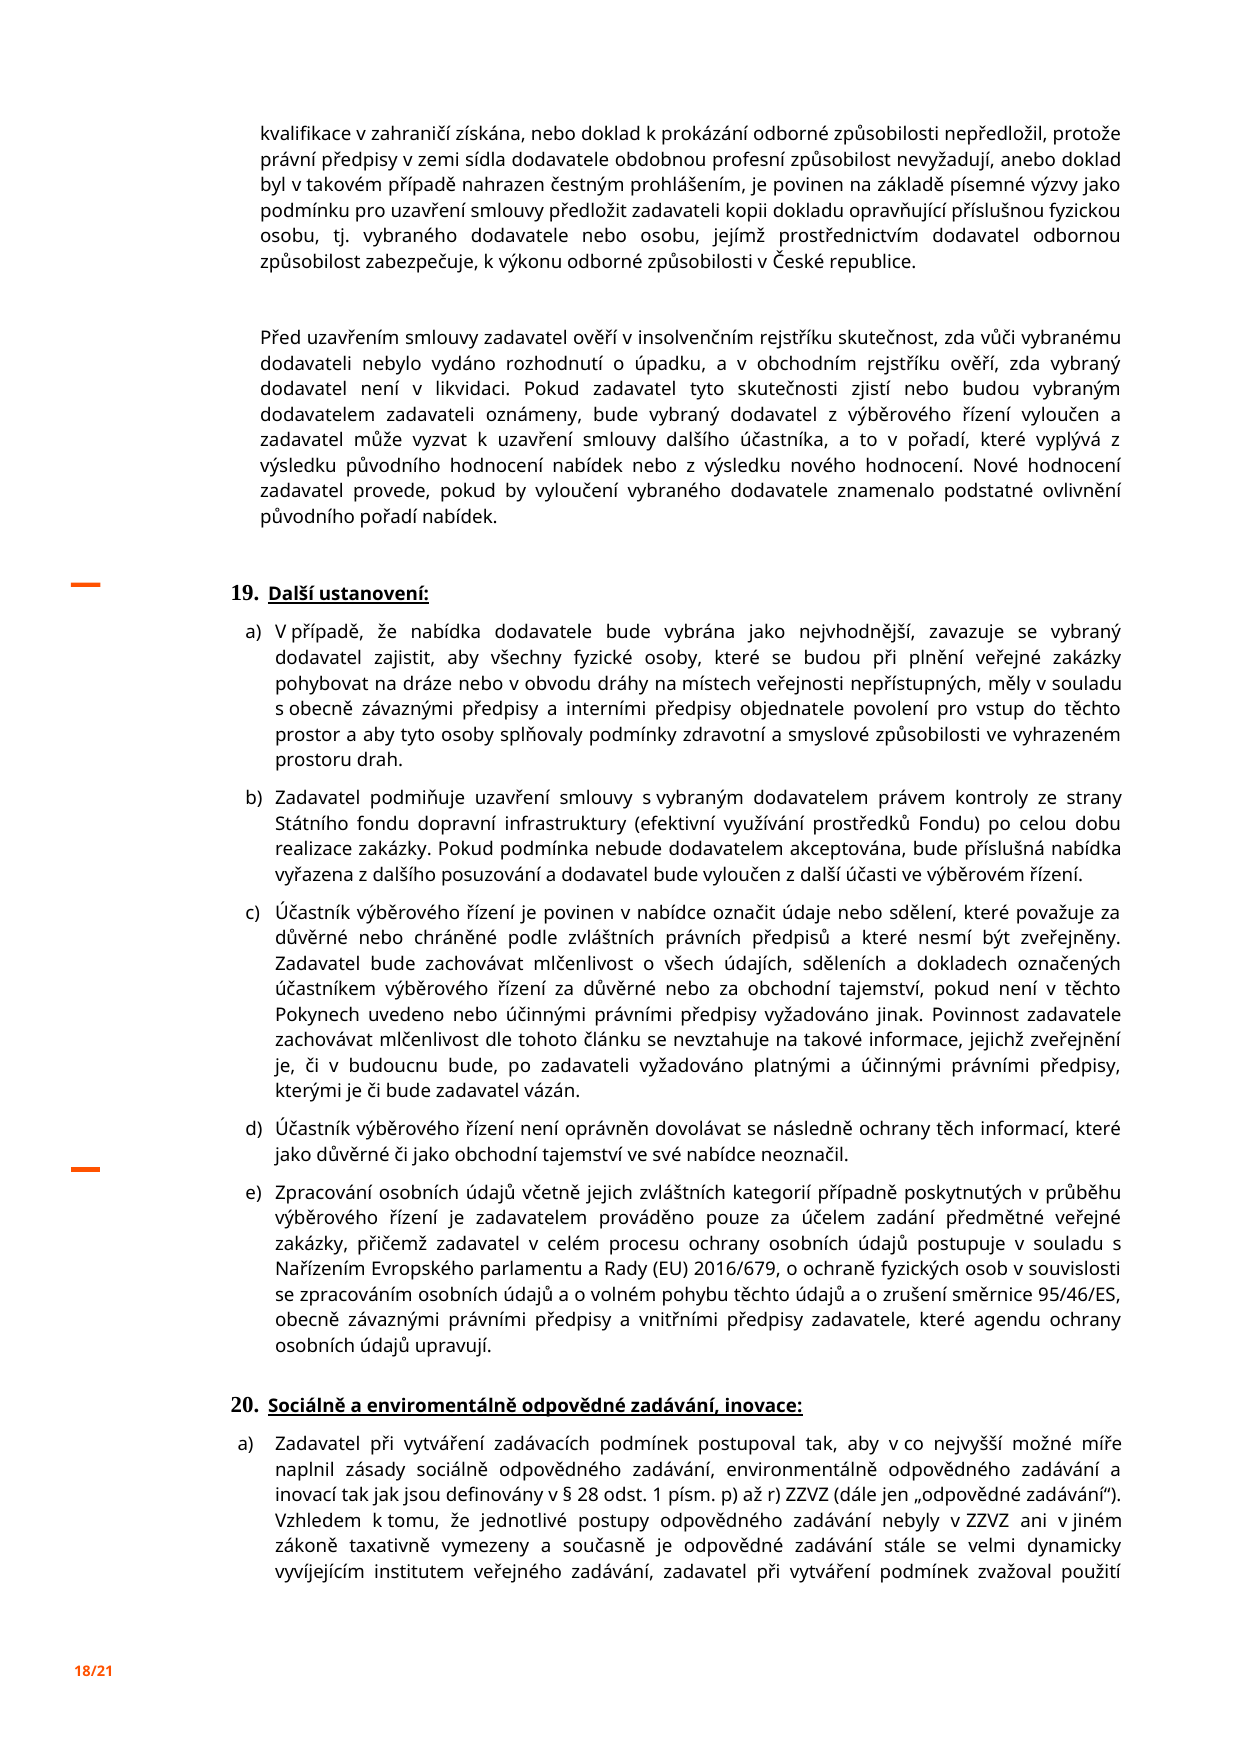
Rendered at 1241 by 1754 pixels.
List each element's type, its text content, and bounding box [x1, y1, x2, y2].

list Sociálně a enviromentálně odpovědné zadávání, inovace: [230, 1391, 1122, 1418]
list Zpracování osobních údajů včetně jejich zvláštních kategorií případně poskytnutých v průběhu výběrového řízení je zadavatelem prováděno pouze za účelem zadání předmětné veřejné zakázky, přičemž zadavatel v celém procesu ochrany osobních údajů postupuje v souladu s Nařízením Evropského parlamentu a Rady (EU) 2016/679, o ochraně fyzických osob v souvislosti se zpracováním osobních údajů a o volném pohybu těchto údajů a o zrušení směrnice 95/46/ES, obecně závaznými právními předpisy a vnitřními předpisy zadavatele, které agendu ochrany osobních údajů upravují. [245, 1179, 1122, 1358]
list Účastník výběrového řízení je povinen v nabídce označit údaje nebo sdělení, které považuje za důvěrné nebo chráněné podle zvláštních právních předpisů a které nesmí být zveřejněny. Zadavatel bude zachovávat mlčenlivost o všech údajích, sděleních a dokladech označených účastníkem výběrového řízení za důvěrné nebo za obchodní tajemství, pokud není v těchto Pokynech uvedeno nebo účinnými právními předpisy vyžadováno jinak. Povinnost zadavatele zachovávat mlčenlivost dle tohoto článku se nevztahuje na takové informace, jejichž zveřejnění je, či v budoucnu bude, po zadavateli vyžadováno platnými a účinnými právními předpisy, kterými je či bude zadavatel vázán. [245, 899, 1122, 1103]
list Zadavatel podmiňuje uzavření smlouvy s vybraným dodavatelem právem kontroly ze strany Státního fondu dopravní infrastruktury (efektivní využívání prostředků Fondu) po celou dobu realizace zakázky. Pokud podmínka nebude dodavatelem akceptována, bude příslušná nabídka vyřazena z dalšího posuzování a dodavatel bude vyloučen z další účasti ve výběrovém řízení. [245, 784, 1122, 886]
text Před uzavřením smlouvy zadavatel ověří v insolvenčním rejstříku skutečnost, zda vůči vybranému dodavateli nebylo vydáno rozhodnutí o úpadku, a v obchodním rejstříku ověří, zda vybraný dodavatel není v likvidaci. Pokud zadavatel tyto skutečnosti zjistí nebo budou vybraným dodavatelem zadavateli oznámeny, bude vybraný dodavatel z výběrového řízení vyloučen a zadavatel může vyzvat k uzavření smlouvy dalšího účastníka, a to v pořadí, které vyplývá z výsledku původního hodnocení nabídek nebo z výsledku nového hodnocení. Nové hodnocení zadavatel provede, pokud by vyloučení vybraného dodavatele znamenalo podstatné ovlivnění původního pořadí nabídek. [260, 324, 1122, 528]
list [237, 1430, 1122, 1583]
list V případě, že nabídka dodavatele bude vybrána jako nejvhodnější, zavazuje se vybraný dodavatel zajistit, aby všechny fyzické osoby, které se budou při plnění veřejné zakázky pohybovat na dráze nebo v obvodu dráhy na místech veřejnosti nepřístupných, měly v souladu s obecně závaznými předpisy a interními předpisy objednatele povolení pro vstup do těchto prostor a aby tyto osoby splňovaly podmínky zdravotní a smyslové způsobilosti ve vyhrazeném prostoru drah. [245, 619, 1122, 772]
list Účastník výběrového řízení není oprávněn dovolávat se následně ochrany těch informací, které jako důvěrné či jako obchodní tajemství ve své nabídce neoznačil. [245, 1116, 1122, 1167]
list Další ustanovení: [230, 579, 1122, 606]
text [260, 121, 1122, 274]
